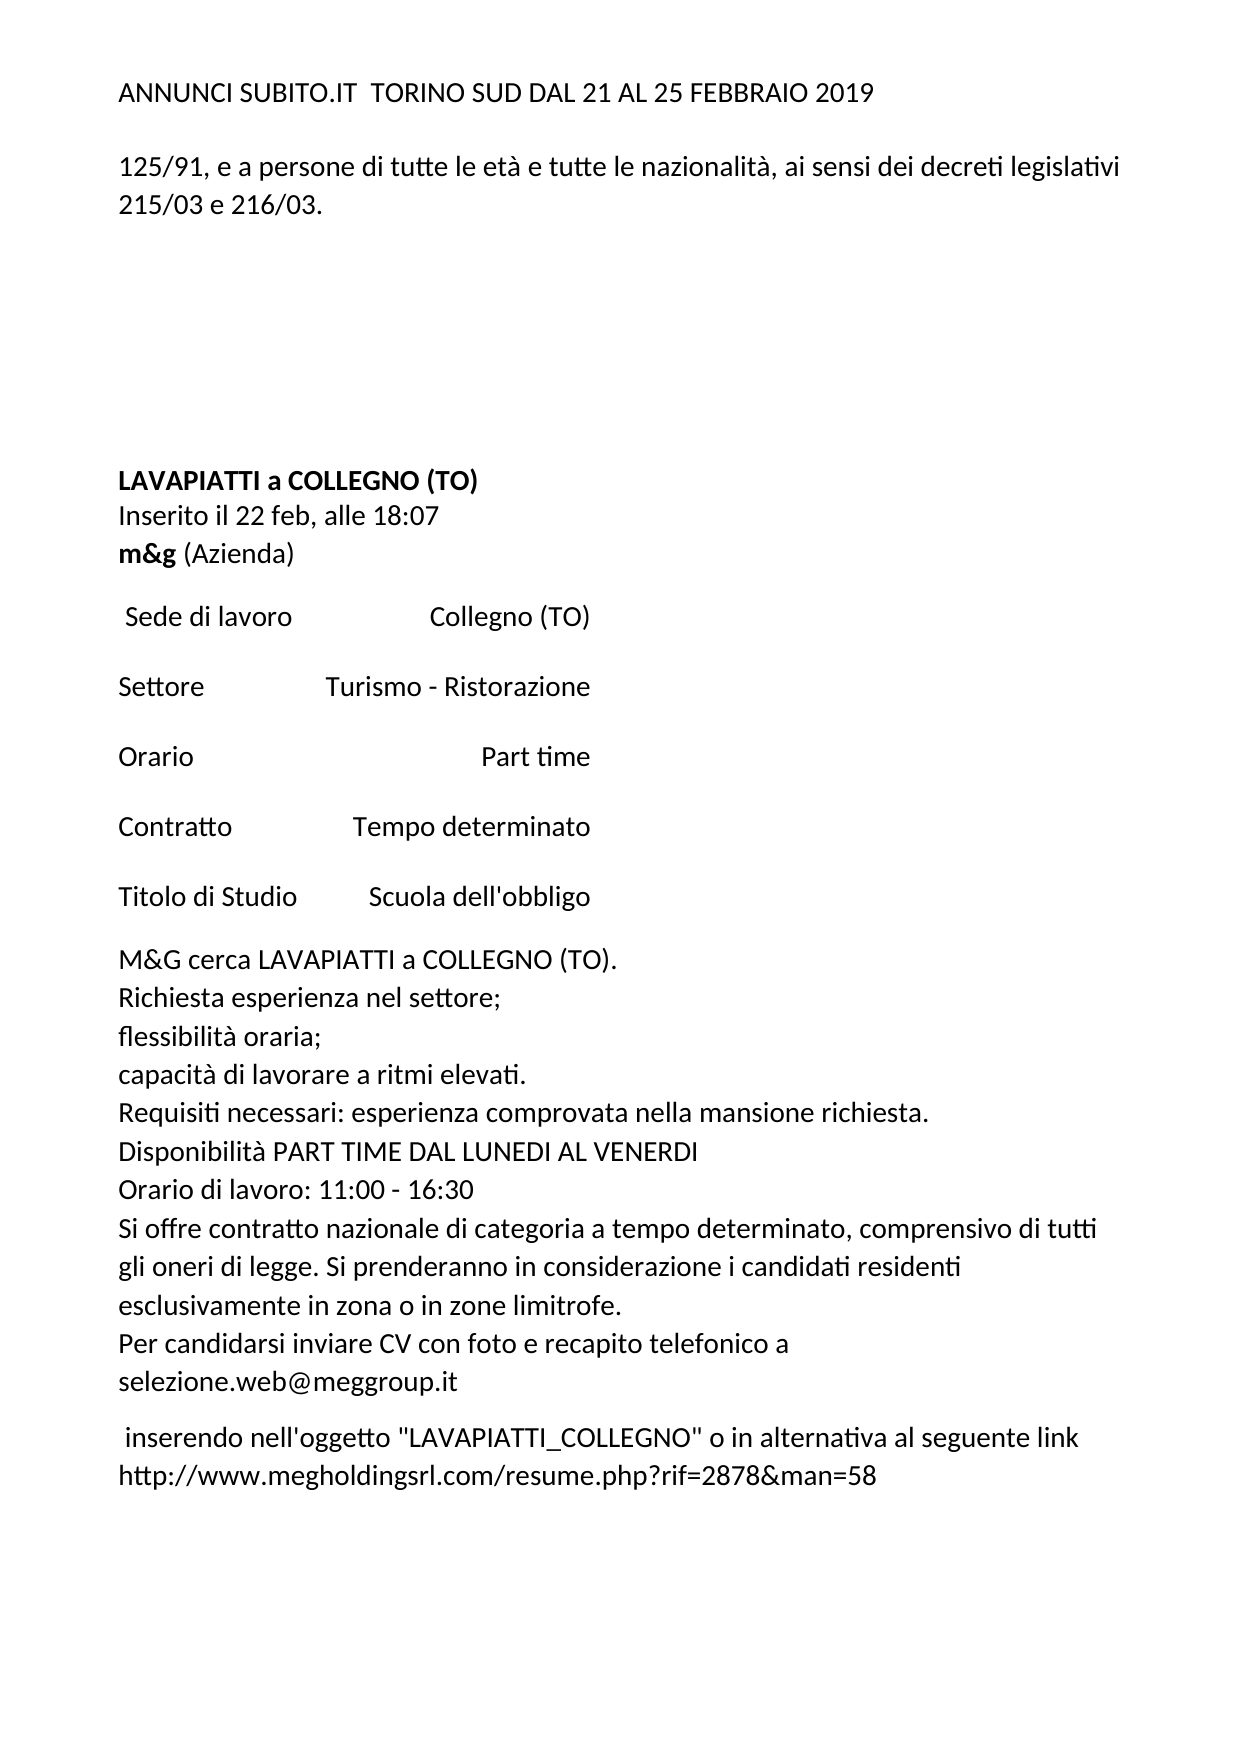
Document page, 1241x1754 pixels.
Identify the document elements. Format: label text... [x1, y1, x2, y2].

subtitle LAVAPIATTI a COLLEGNO (TO) [118, 462, 1122, 497]
table_cell Part time [306, 731, 591, 801]
table_cell Turismo - Ristorazione [306, 661, 591, 731]
table_cell Orario [118, 731, 306, 801]
text Inserito il 22 feb, alle 18:07 m&g (Azienda) [118, 497, 1122, 571]
text inserendo nell'oggetto "LAVAPIATTI_COLLEGNO" o in alternativa al seguente link http://www.megholdingsrl.com/resume.php?rif=2878&man=58 [118, 1419, 1122, 1493]
table_header Collegno (TO) [306, 591, 591, 661]
table_header Sede di lavoro [118, 591, 306, 661]
text M&G cerca LAVAPIATTI a COLLEGNO (TO). Richiesta esperienza nel settore; flessibilità oraria; capacità di lavorare a ritmi elevati. Requisiti necessari: esperienza comprovata nella mansione richiesta. Disponibilità PART TIME DAL LUNEDI AL VENERDI Orario di lavoro: 11:00 - 16:30 Si offre contratto nazionale di categoria a tempo determinato, comprensivo di tutti gli oneri di legge. Si prenderanno in considerazione i candidati residenti esclusivamente in zona o in zone limitrofe. Per candidarsi inviare CV con foto e recapito telefonico a selezione.web@meggroup.it [118, 941, 1122, 1399]
table_cell Scuola dell'obbligo [306, 871, 591, 941]
table_cell Tempo determinato [306, 801, 591, 871]
table_cell Settore [118, 661, 306, 731]
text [118, 148, 1122, 222]
table_cell Contratto [118, 801, 306, 871]
table_cell Titolo di Studio [118, 871, 306, 941]
